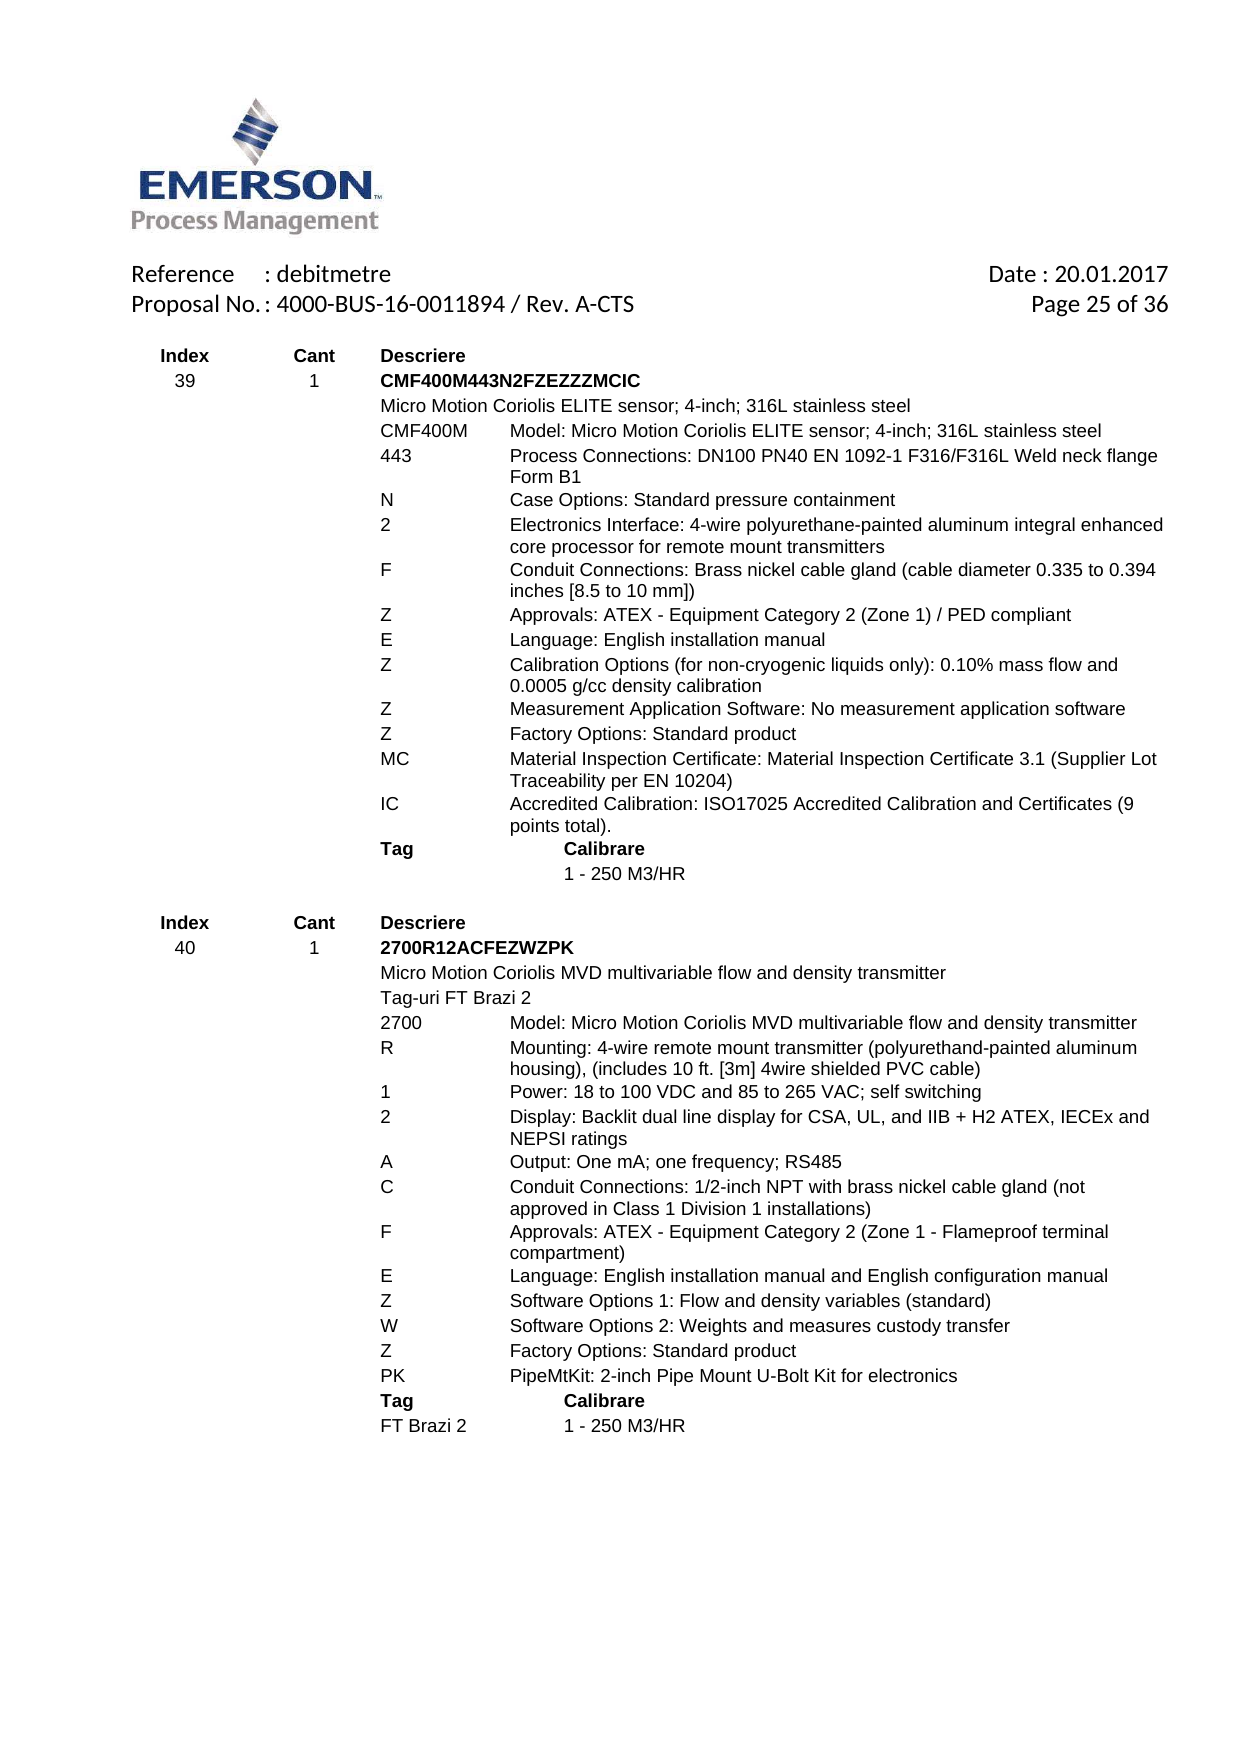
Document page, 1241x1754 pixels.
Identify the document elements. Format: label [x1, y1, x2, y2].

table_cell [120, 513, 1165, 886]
picture [120, 75, 394, 258]
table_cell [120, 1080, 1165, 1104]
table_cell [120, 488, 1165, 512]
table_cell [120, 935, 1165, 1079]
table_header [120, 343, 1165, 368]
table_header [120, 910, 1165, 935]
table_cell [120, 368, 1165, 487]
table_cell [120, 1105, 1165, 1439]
